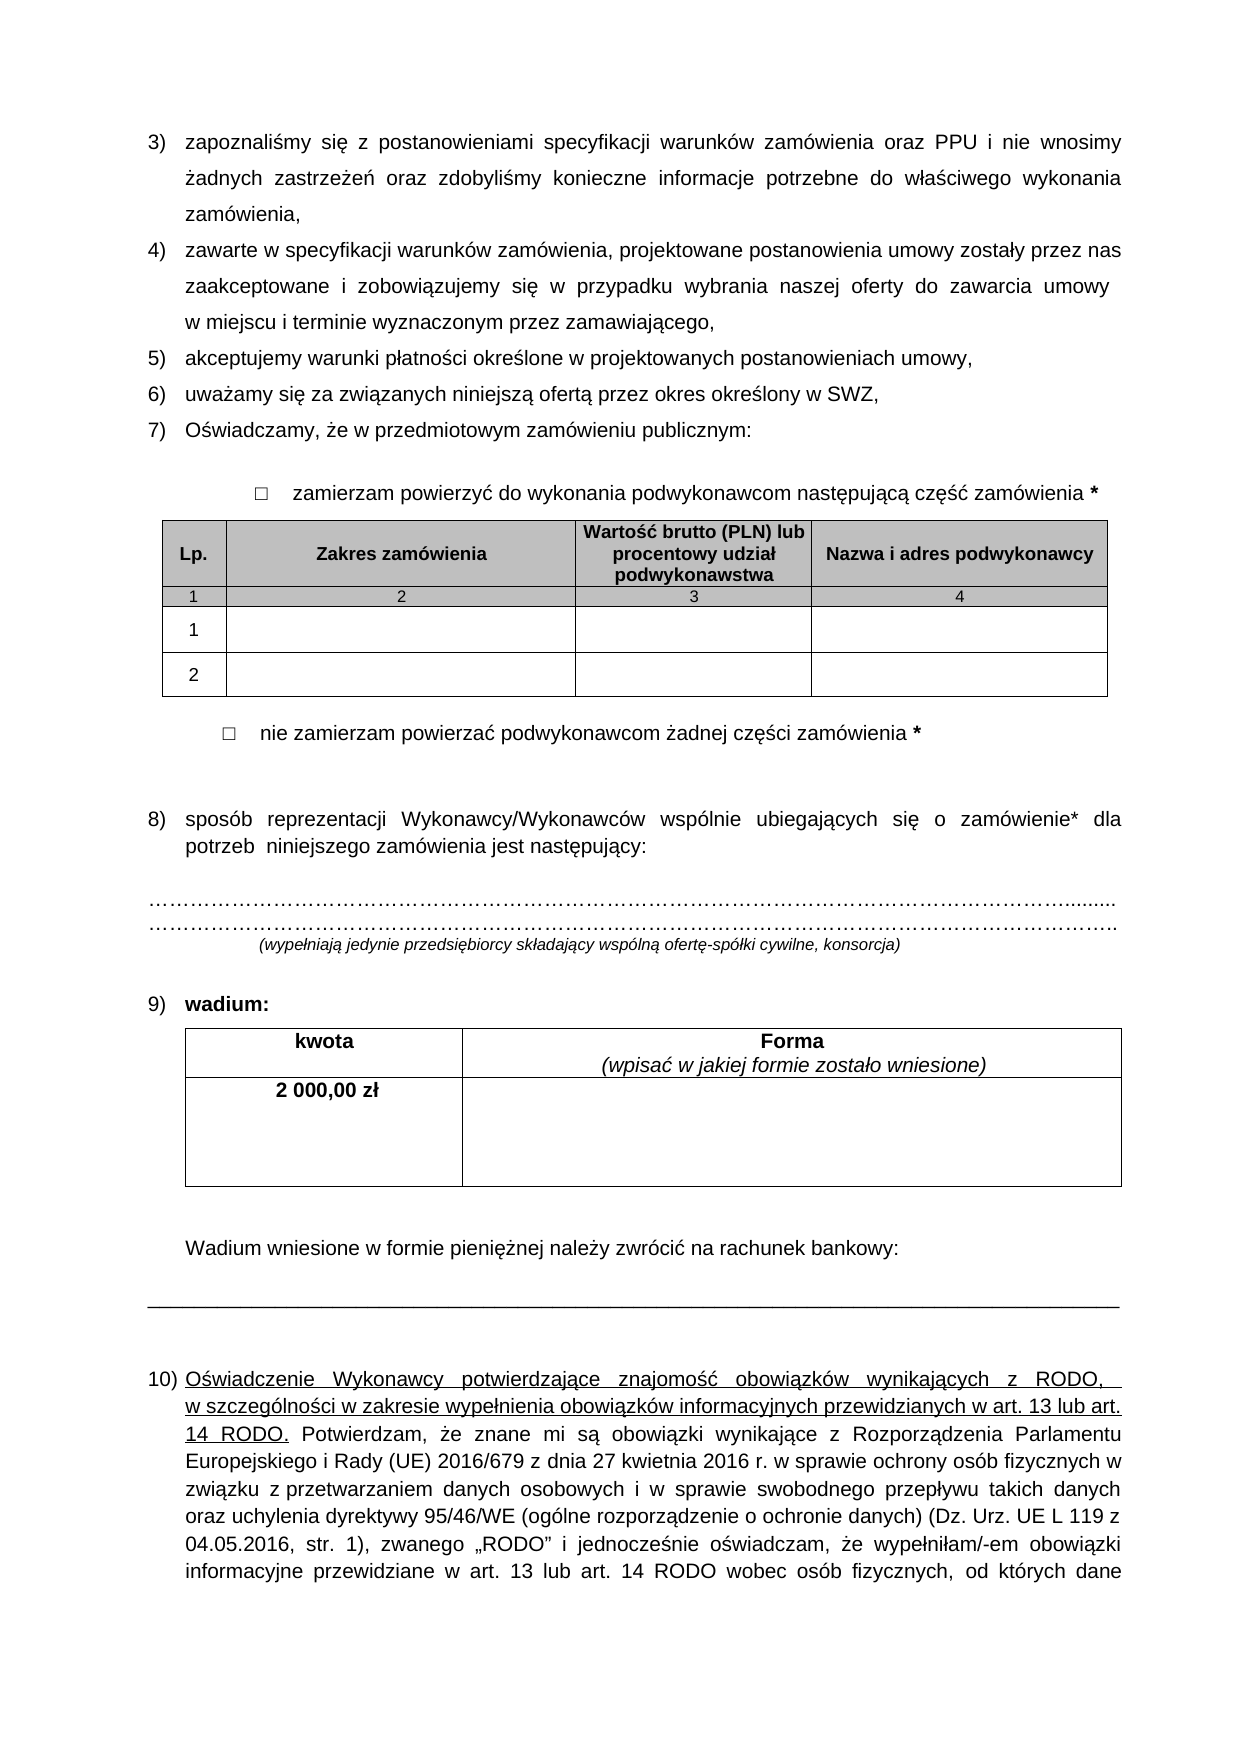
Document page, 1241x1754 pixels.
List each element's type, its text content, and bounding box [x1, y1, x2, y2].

list zamierzam powierzyć do wykonania podwykonawcom następującą część zamówienia * [255, 481, 1122, 507]
table_cell 2 [227, 587, 575, 606]
table_cell 4 [812, 587, 1107, 606]
table_header Lp. [163, 521, 226, 586]
text ………………………………………………………………………………………………………………………….. [148, 911, 1122, 935]
table_cell 1 [163, 587, 226, 606]
table_cell [576, 607, 811, 652]
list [148, 1366, 1122, 1583]
table_cell 1 [163, 607, 226, 652]
table_header Nazwa i adres podwykonawcy [812, 521, 1107, 586]
list uważamy się za związanych niniejszą ofertą przez okres określony w SWZ, [148, 382, 1122, 406]
text (wypełniają jedynie przedsiębiorcy składający wspólną ofertę-spółki cywilne, konsorcja) [148, 935, 1122, 954]
list sposób reprezentacji Wykonawcy/Wykonawców wspólnie ubiegających się o zamówienie* dla potrzeb niniejszego zamówienia jest następujący: [148, 807, 1122, 858]
table_header Zakres zamówienia [227, 521, 575, 586]
table_cell 3 [576, 587, 811, 606]
table_cell 2 000,00 zł [186, 1078, 462, 1186]
list Oświadczamy, że w przedmiotowym zamówieniu publicznym: [148, 418, 1122, 442]
list zawarte w specyfikacji warunków zamówienia, projektowane postanowienia umowy zostały przez nas zaakceptowane i zobowiązujemy się w przypadku wybrania naszej oferty do zawarcia umowy w miejscu i terminie wyznaczonym przez zamawiającego, [148, 238, 1122, 334]
table_cell [812, 607, 1107, 652]
table_cell [812, 653, 1107, 696]
list nie zamierzam powierzać podwykonawcom żadnej części zamówienia * [223, 721, 1122, 747]
table_header kwota [186, 1029, 462, 1077]
list zapoznaliśmy się z postanowieniami specyfikacji warunków zamówienia oraz PPU i nie wnosimy żadnych zastrzeżeń oraz zdobyliśmy konieczne informacje potrzebne do właściwego wykonania zamówienia, [148, 130, 1122, 226]
table_cell [227, 607, 575, 652]
text ……………………………………………………………………………………………………………………......... [148, 887, 1122, 911]
table_cell 2 [163, 653, 226, 696]
table_header Wartość brutto (PLN) lub procentowy udział podwykonawstwa [576, 521, 811, 586]
table_cell [463, 1078, 1121, 1186]
list akceptujemy warunki płatności określone w projektowanych postanowieniach umowy, [148, 346, 1122, 370]
text Wadium wniesione w formie pieniężnej należy zwrócić na rachunek bankowy: [185, 1236, 1122, 1260]
table_header Forma (wpisać w jakiej formie zostało wniesione) [463, 1029, 1121, 1077]
table_cell [576, 653, 811, 696]
text ____________________________________________________________________________________ [148, 1285, 1122, 1309]
table_cell [227, 653, 575, 696]
list wadium: [148, 992, 1122, 1016]
